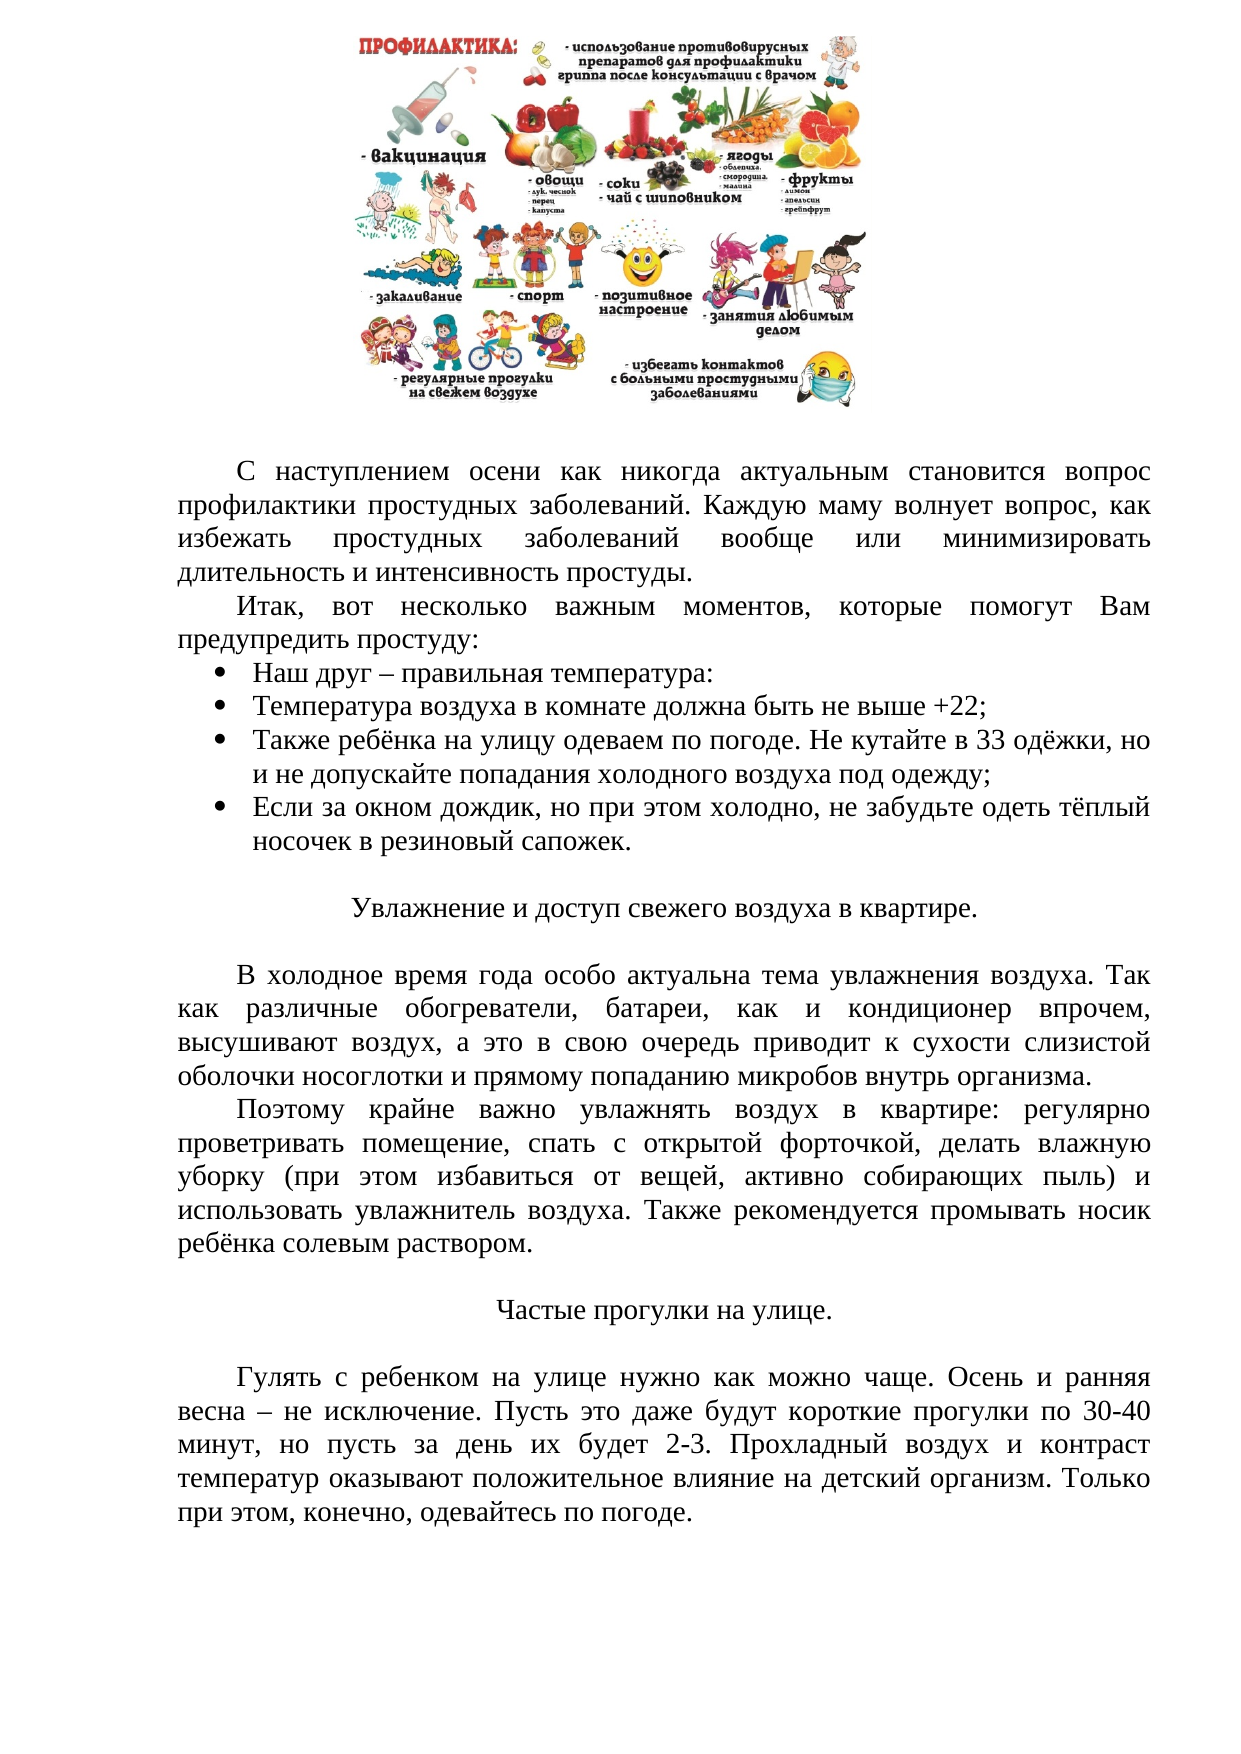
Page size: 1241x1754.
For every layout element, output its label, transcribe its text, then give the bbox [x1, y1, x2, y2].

text С наступлением осени как никогда актуальным становится вопрос профилактики простудных заболеваний. Каждую маму волнует вопрос, как избежать простудных заболеваний вообще или минимизировать длительность и интенсивность простуды. [177, 453, 1152, 588]
text Поэтому крайне важно увлажнять воздух в квартире: регулярно проветривать помещение, спать с открытой форточкой, делать влажную уборку (при этом избавиться от вещей, активно собирающих пыль) и использовать увлажнитель воздуха. Также рекомендуется промывать носик ребёнка солевым раствором. [177, 1091, 1152, 1259]
list Если за окном дождик, но при этом холодно, не забудьте одеть тёплый носочек в резиновый сапожек. [215, 789, 1152, 856]
list Наш друг – правильная температура: [215, 655, 1152, 688]
list Температура воздуха в комнате должна быть не выше +22; [215, 688, 1152, 722]
text Итак, вот несколько важным моментов, которые помогут Вам предупредить простуду: [177, 588, 1152, 655]
text В холодное время года особо актуальна тема увлажнения воздуха. Так как различные обогреватели, батареи, как и кондиционер впрочем, высушивают воздух, а это в свою очередь приводит к сухости слизистой оболочки носоглотки и прямому попаданию микробов внутрь организма. [177, 957, 1152, 1091]
picture [353, 36, 872, 413]
text Увлажнение и доступ свежего воздуха в квартире. [177, 890, 1152, 923]
list Также ребёнка на улицу одеваем по погоде. Не кутайте в 33 одёжки, но и не допускайте попадания холодного воздуха под одежду; [215, 722, 1152, 789]
text Частые прогулки на улице. [177, 1292, 1152, 1326]
text Гулять с ребенком на улице нужно как можно чаще. Осень и ранняя весна – не исключение. Пусть это даже будут короткие прогулки по 30-40 минут, но пусть за день их будет 2-3. Прохладный воздух и контраст температур оказывают положительное влияние на детский организм. Только при этом, конечно, одевайтесь по погоде. [177, 1359, 1152, 1527]
